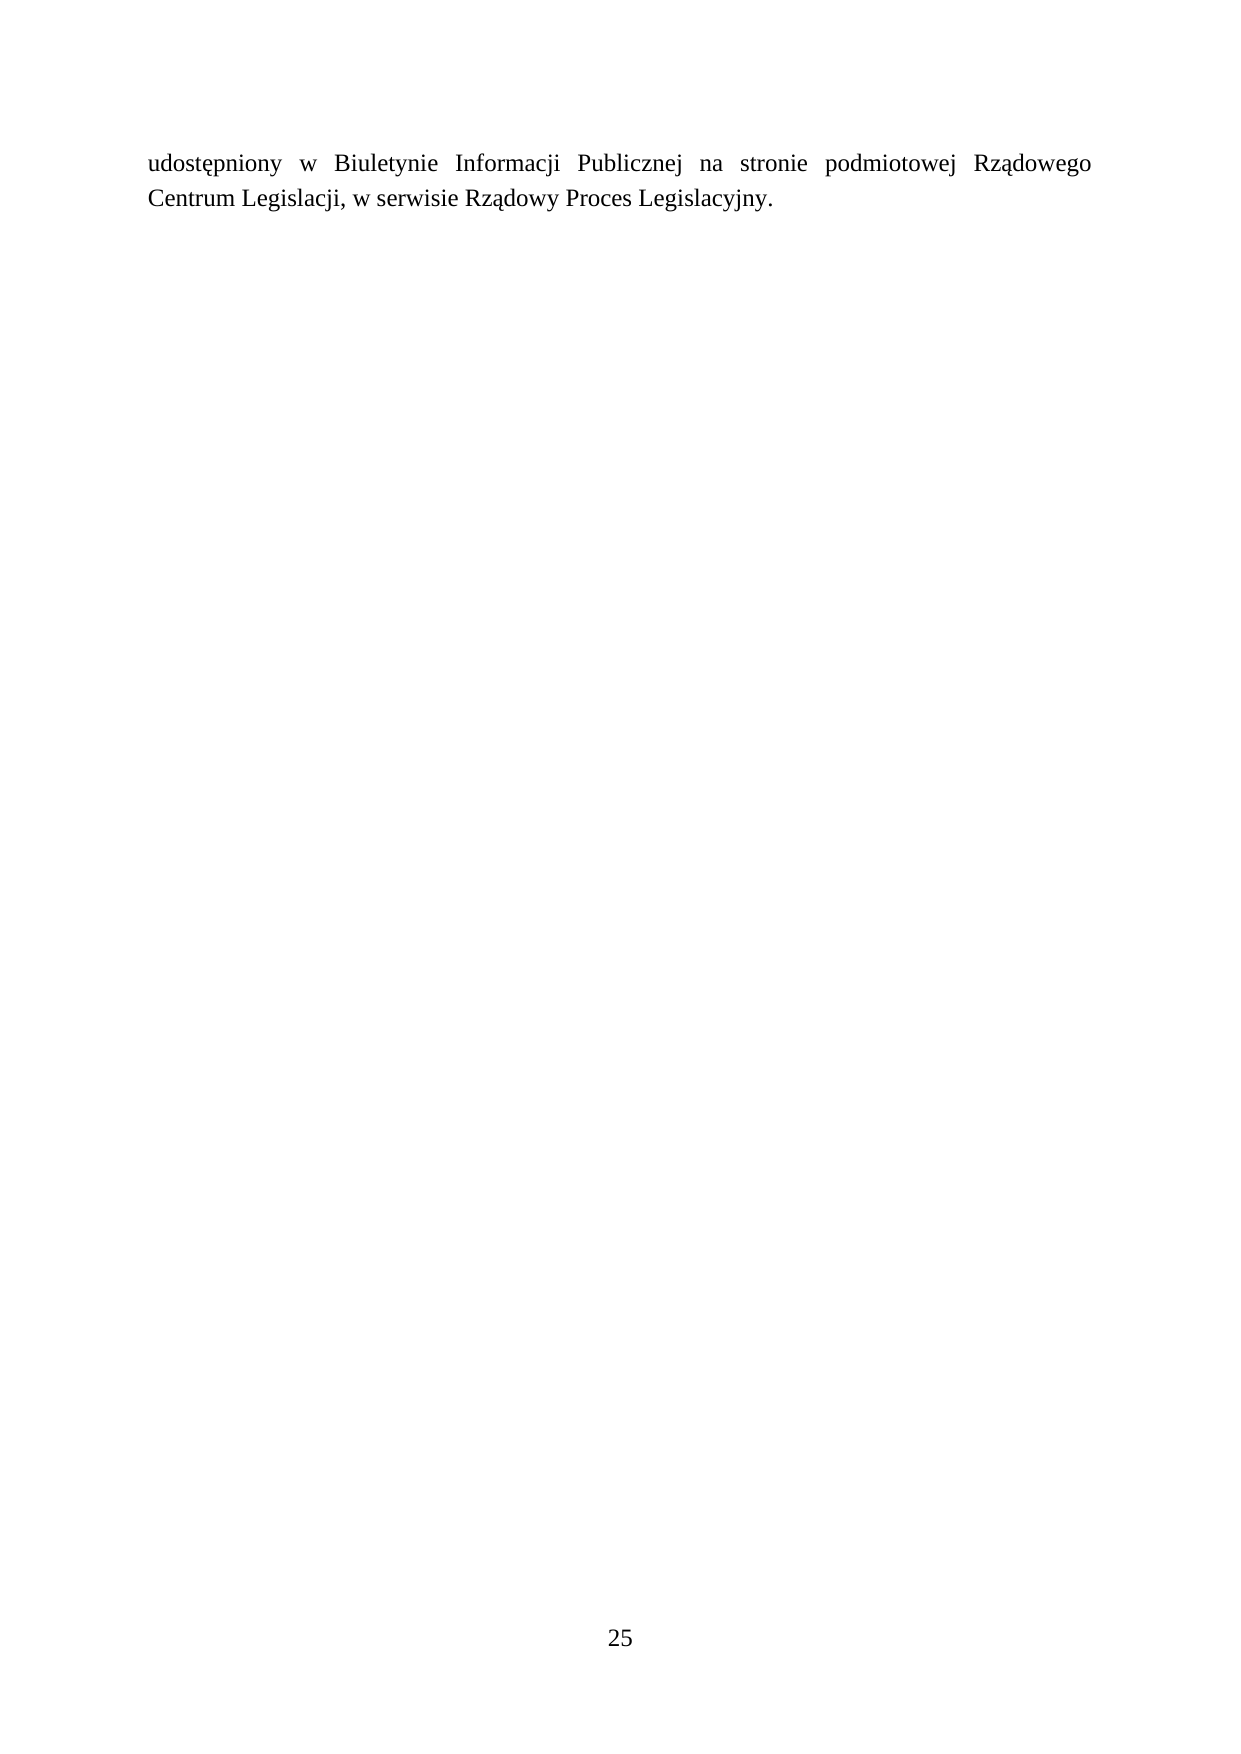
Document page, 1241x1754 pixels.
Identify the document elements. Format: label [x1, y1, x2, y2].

text [148, 148, 1093, 219]
